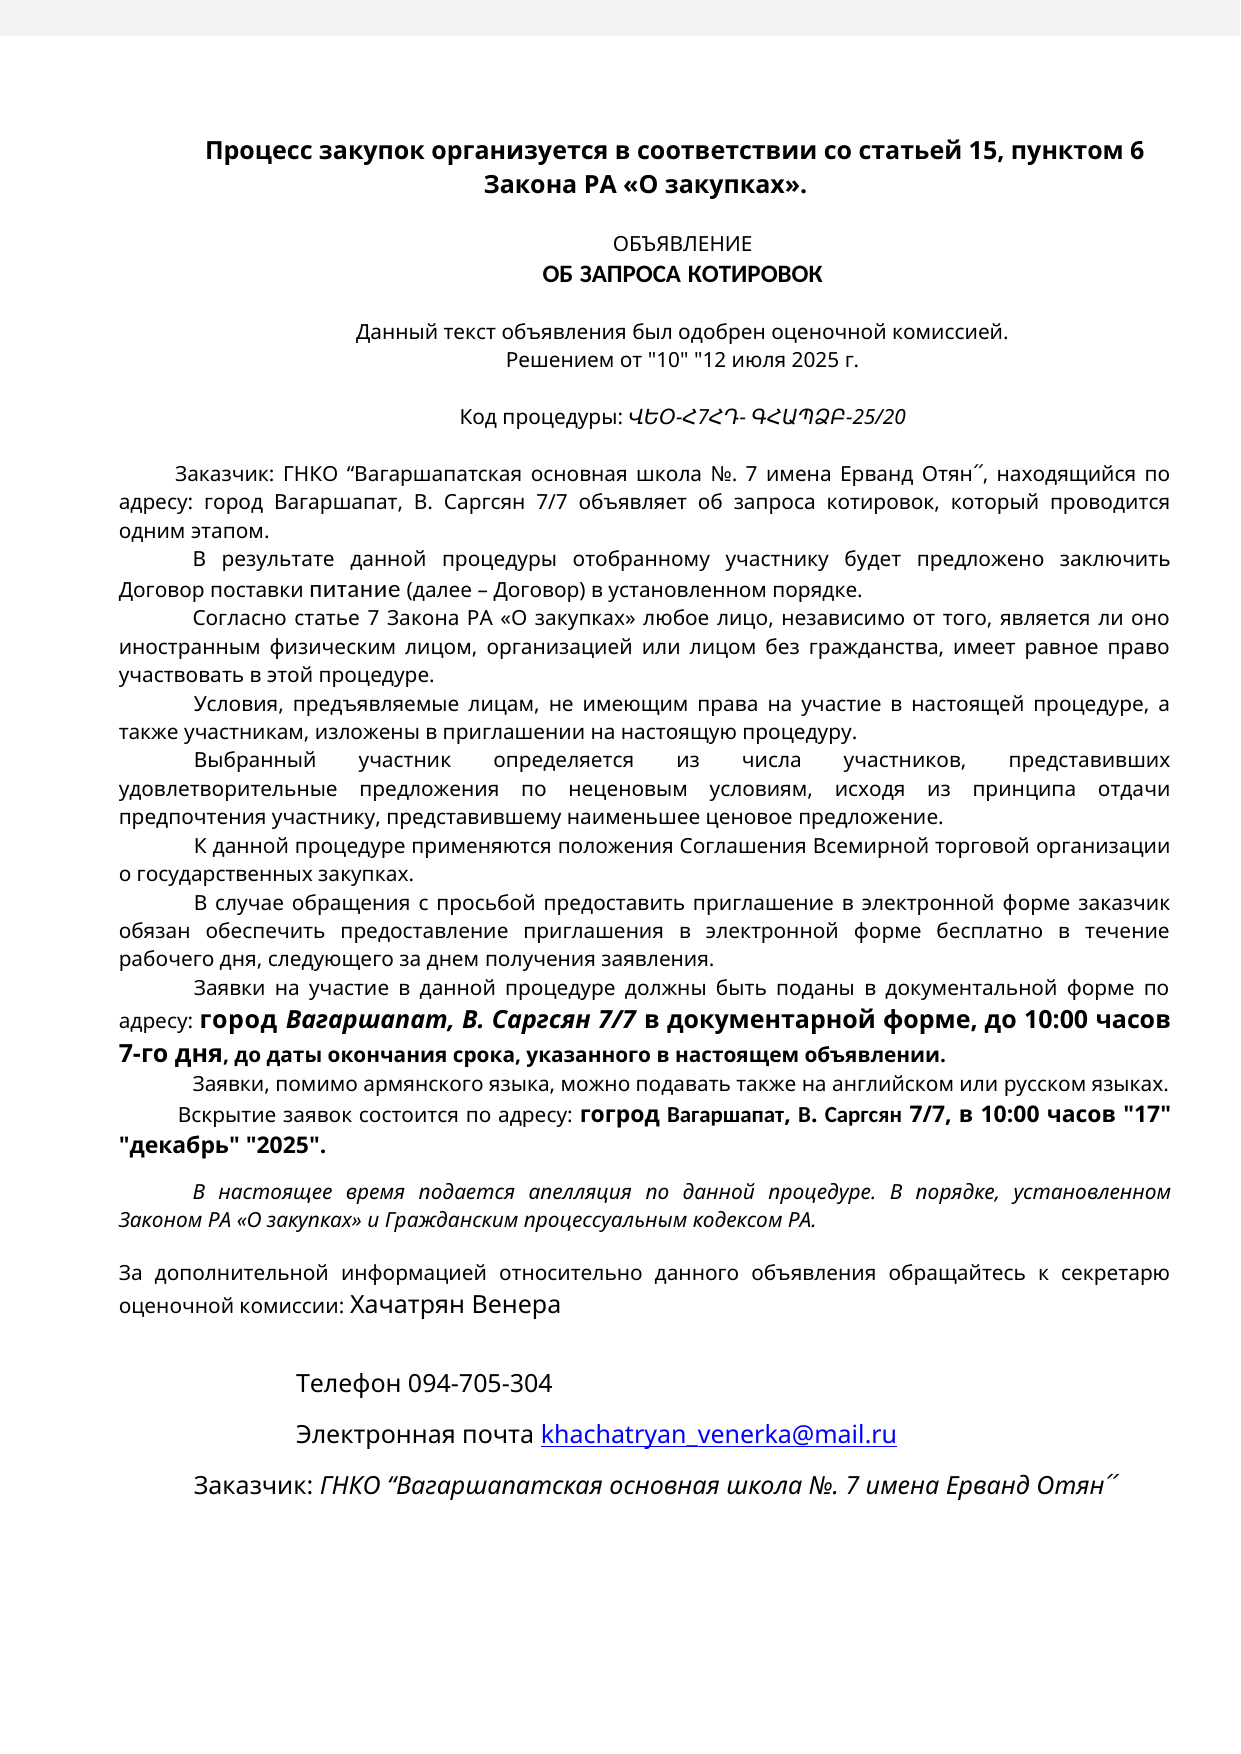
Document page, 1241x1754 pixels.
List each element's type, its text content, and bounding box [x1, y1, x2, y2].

text Согласно статье 7 Закона РА «О закупках» любое лицо, независимо от того, является ли оно иностранным физическим лицом, организацией или лицом без гражданства, имеет равное право участвовать в этой процедуре. [118, 603, 1171, 689]
text Заявки, помимо армянского языка, можно подавать также на английском или русском языках. [118, 1069, 1171, 1098]
text ОБ ЗАПРОСА КОТИРОВОК [118, 258, 1171, 288]
text Заказчик: ГНКО “Вагаршапатская основная школа №. 7 имена Ерванд Отян՛՛, находящийся по адресу: город Вагаршапат, В. Саргсян 7/7 объявляет об запроса котировок, который проводится одним этапом. [118, 459, 1171, 544]
text Код процедуры: ՎԵՕ-Հ7ՀԴ- ԳՀԱՊՁԲ-25/20 [118, 402, 1171, 431]
text Данный текст объявления был одобрен оценочной комиссией. [118, 317, 1171, 345]
text Выбранный участник определяется из числа участников, представивших удовлетворительные предложения по неценовым условиям, исходя из принципа отдачи предпочтения участнику, представившему наименьшее ценовое предложение. [118, 746, 1171, 831]
text Вскрытие заявок состоится по адресу: гогрод Вагаршапат, В. Саргсян 7/7, в 10:00 часов "17" "декабрь" "2025". [118, 1098, 1171, 1161]
text За дополнительной информацией относительно данного объявления обращайтесь к секретарю оценочной комиссии: Хачатрян Венера [118, 1258, 1171, 1321]
text ОБЪЯВЛЕНИЕ [118, 229, 1171, 258]
text Решением от "10" "12 июля 2025 г. [118, 345, 1171, 374]
text В случае обращения с просьбой предоставить приглашение в электронной форме заказчик обязан обеспечить предоставление приглашения в электронной форме бесплатно в течение рабочего дня, следующего за днем ​​получения заявления. [118, 888, 1171, 973]
text Заказчик: ГНКО “Вагаршапатская основная школа №. 7 имена Ерванд Отян՛՛ [118, 1467, 1171, 1501]
text Заявки на участие в данной процедуре должны быть поданы в документальной форме по адресу: город Вагаршапат, В. Саргсян 7/7 в документарной форме, до 10:00 часов 7-го дня, до даты окончания срока, указанного в настоящем объявлении. [118, 973, 1171, 1069]
text К данной процедуре применяются положения Соглашения Всемирной торговой организации о государственных закупках. [118, 831, 1171, 888]
text В результате данной процедуры отобранному участнику будет предложено заключить Договор поставки питание (далее – Договор) в установленном порядке. [118, 544, 1171, 603]
text В настоящее время подается апелляция по данной процедуре. В порядке, установленном Законом РА «О закупках» и Гражданским процессуальным кодексом РА. [118, 1177, 1171, 1234]
text Условия, предъявляемые лицам, не имеющим права на участие в настоящей процедуре, а также участникам, изложены в приглашении на настоящую процедуру. [118, 689, 1171, 746]
text Электронная почта khachatryan_venerka@mail.ru [296, 1417, 1171, 1451]
text Процесс закупок организуется в соответствии со статьей 15, пунктом 6 Закона РА «О закупках». [118, 133, 1172, 201]
text Телефон 094-705-304 [296, 1366, 1171, 1400]
